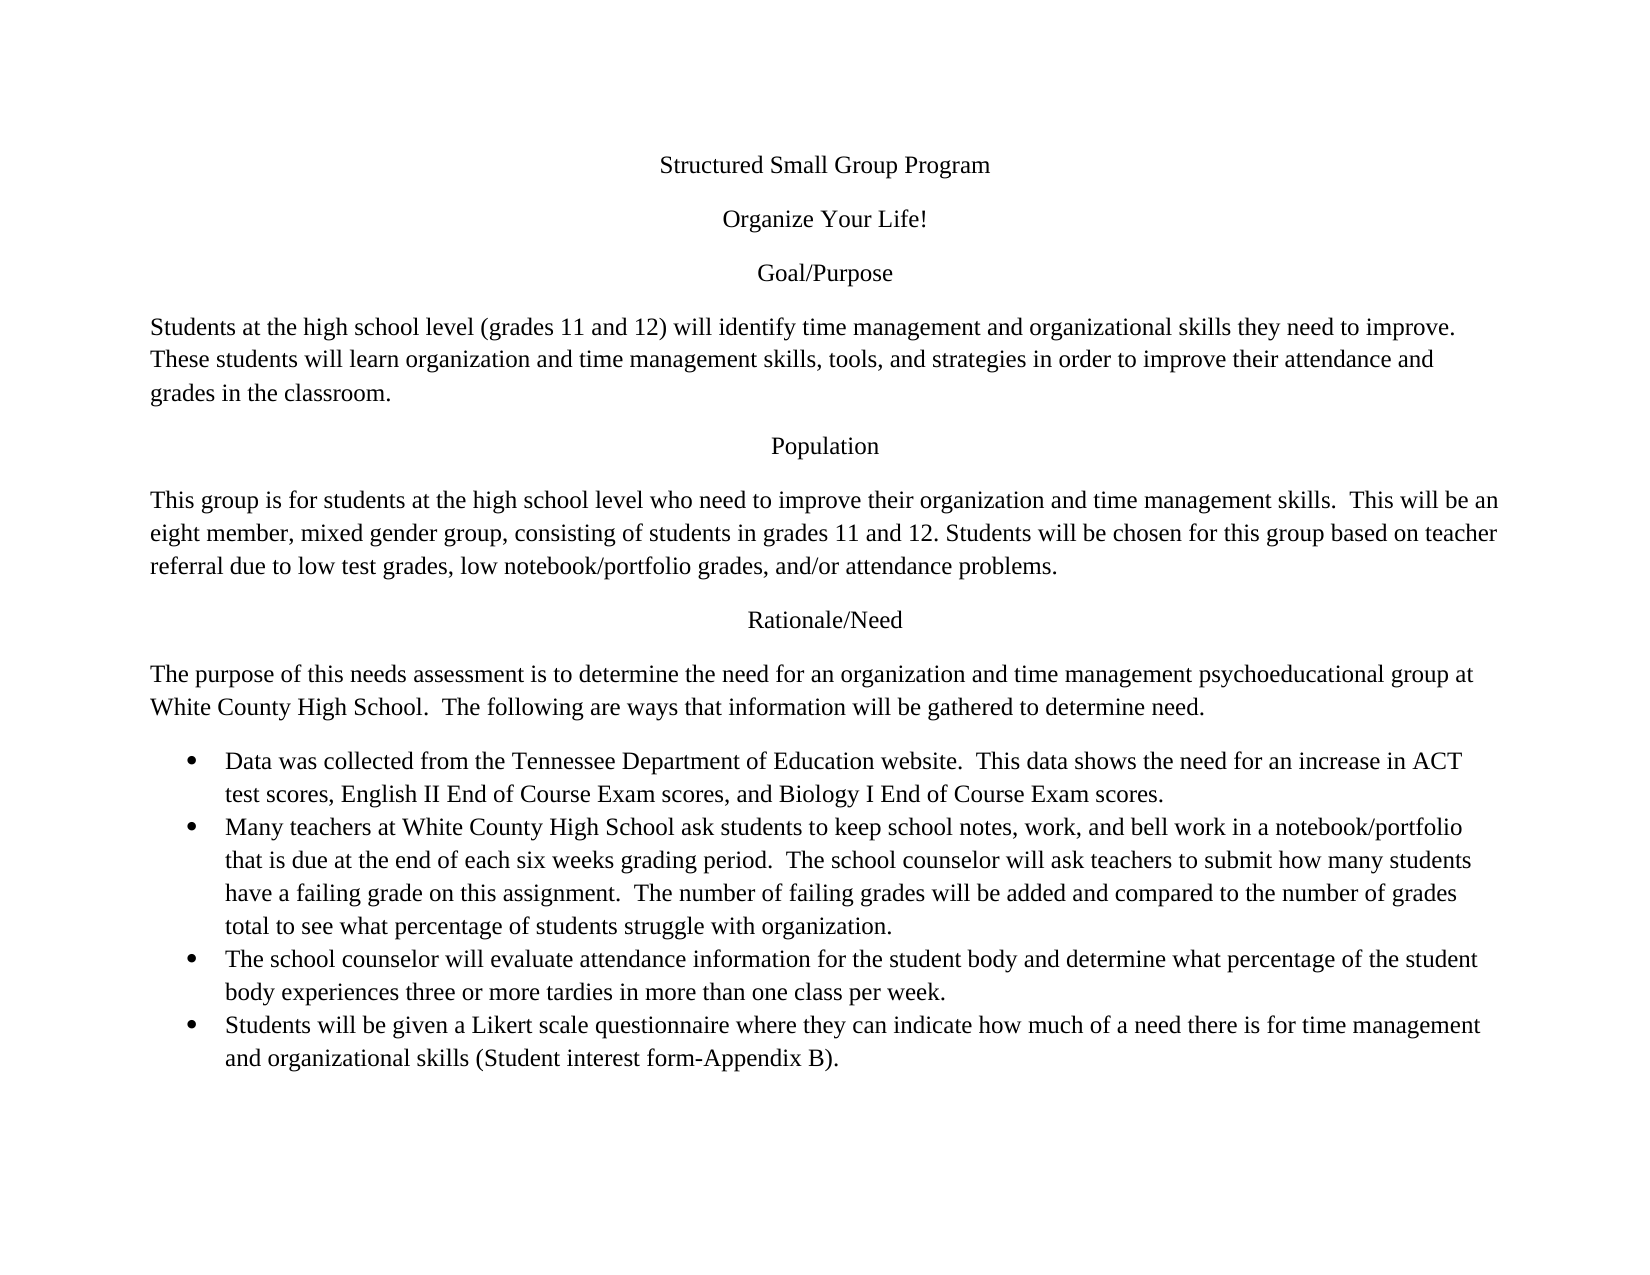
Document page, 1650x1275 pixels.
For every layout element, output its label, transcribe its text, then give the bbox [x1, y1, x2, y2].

text This group is for students at the high school level who need to improve their organization and time management skills. This will be an eight member, mixed gender group, consisting of students in grades 11 and 12. Students will be chosen for this group based on teacher referral due to low test grades, low notebook/portfolio grades, and/or attendance problems. [150, 485, 1500, 580]
text Students at the high school level (grades 11 and 12) will identify time management and organizational skills they need to improve. These students will learn organization and time management skills, tools, and strategies in order to improve their attendance and grades in the classroom. [150, 312, 1500, 406]
text Structured Small Group Program [150, 150, 1500, 179]
text Goal/Purpose [150, 258, 1500, 286]
text Organize Your Life! [150, 204, 1500, 233]
list Students will be given a Likert scale questionnaire where they can indicate how much of a need there is for time management and organizational skills (Student interest form-Appendix B). [187, 1010, 1500, 1072]
list The school counselor will evaluate attendance information for the student body and determine what percentage of the student body experiences three or more tardies in more than one class per week. [187, 944, 1500, 1006]
text The purpose of this needs assessment is to determine the need for an organization and time management psychoeducational group at White County High School. The following are ways that information will be gathered to determine need. [150, 659, 1500, 721]
list Many teachers at White County High School ask students to keep school notes, work, and bell work in a notebook/portfolio that is due at the end of each six weeks grading period. The school counselor will ask teachers to submit how many students have a failing grade on this assignment. The number of failing grades will be added and compared to the number of grades total to see what percentage of students struggle with organization. [187, 812, 1500, 940]
text Population [150, 431, 1500, 460]
text Rationale/Need [150, 605, 1500, 634]
list Data was collected from the Tennessee Department of Education website. This data shows the need for an increase in ACT test scores, English II End of Course Exam scores, and Biology I End of Course Exam scores. [187, 746, 1500, 808]
